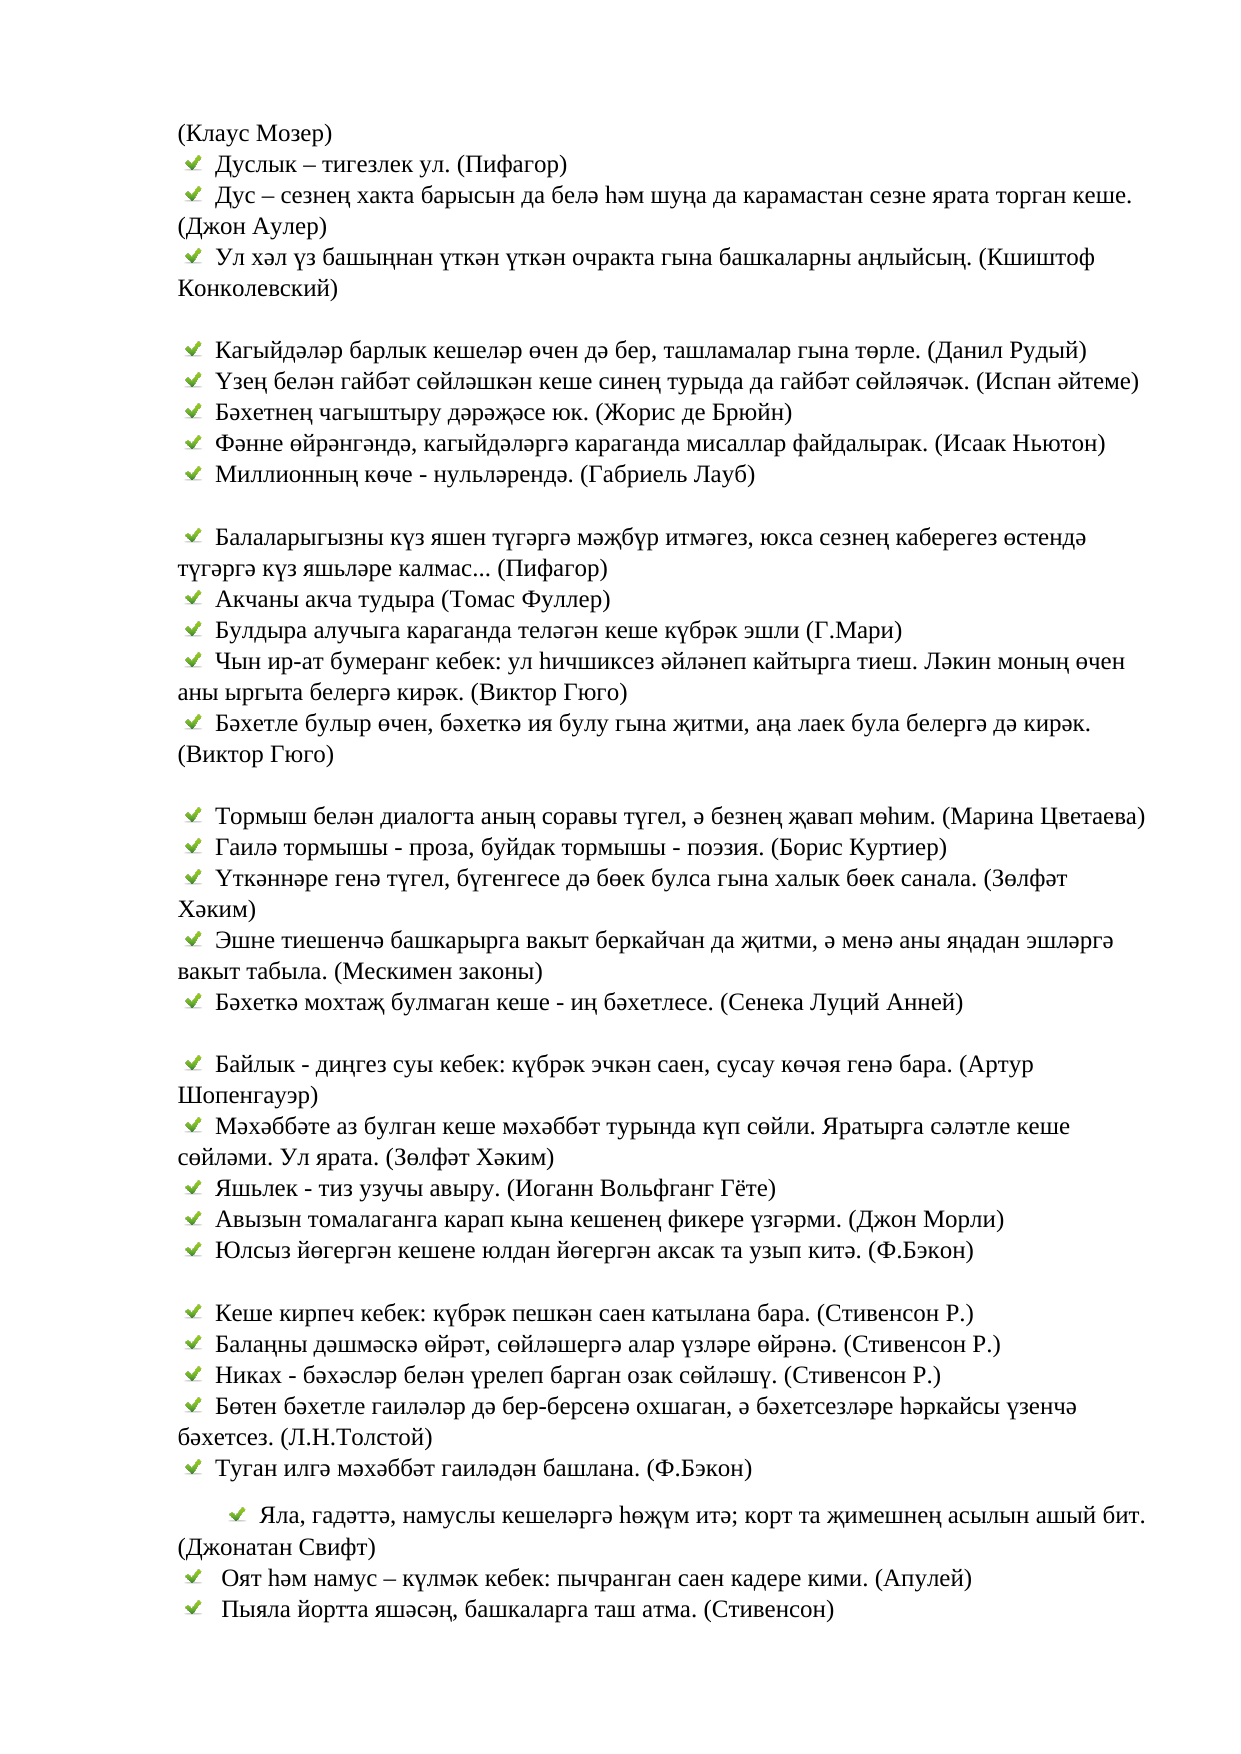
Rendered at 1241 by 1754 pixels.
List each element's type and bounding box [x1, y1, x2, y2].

picture [183, 588, 203, 607]
picture [183, 836, 203, 856]
text [177, 1501, 1152, 1622]
picture [183, 1116, 203, 1135]
picture [183, 340, 203, 359]
picture [183, 371, 203, 390]
picture [183, 1333, 203, 1352]
picture [183, 1457, 203, 1477]
picture [183, 1053, 203, 1073]
text [177, 118, 1152, 1482]
picture [183, 1364, 203, 1384]
picture [183, 153, 203, 173]
picture [183, 867, 203, 887]
picture [183, 991, 203, 1011]
picture [183, 1302, 203, 1321]
picture [183, 464, 203, 483]
picture [227, 1505, 247, 1524]
picture [183, 619, 203, 639]
picture [183, 1240, 203, 1259]
picture [183, 1178, 203, 1197]
picture [183, 402, 203, 421]
picture [183, 246, 203, 266]
picture [183, 712, 203, 732]
picture [183, 184, 203, 204]
picture [183, 929, 203, 949]
picture [183, 1567, 203, 1586]
picture [183, 650, 203, 670]
picture [183, 1209, 203, 1228]
picture [183, 1395, 203, 1415]
picture [183, 805, 203, 825]
picture [183, 433, 203, 452]
picture [183, 1598, 203, 1617]
picture [183, 526, 203, 545]
